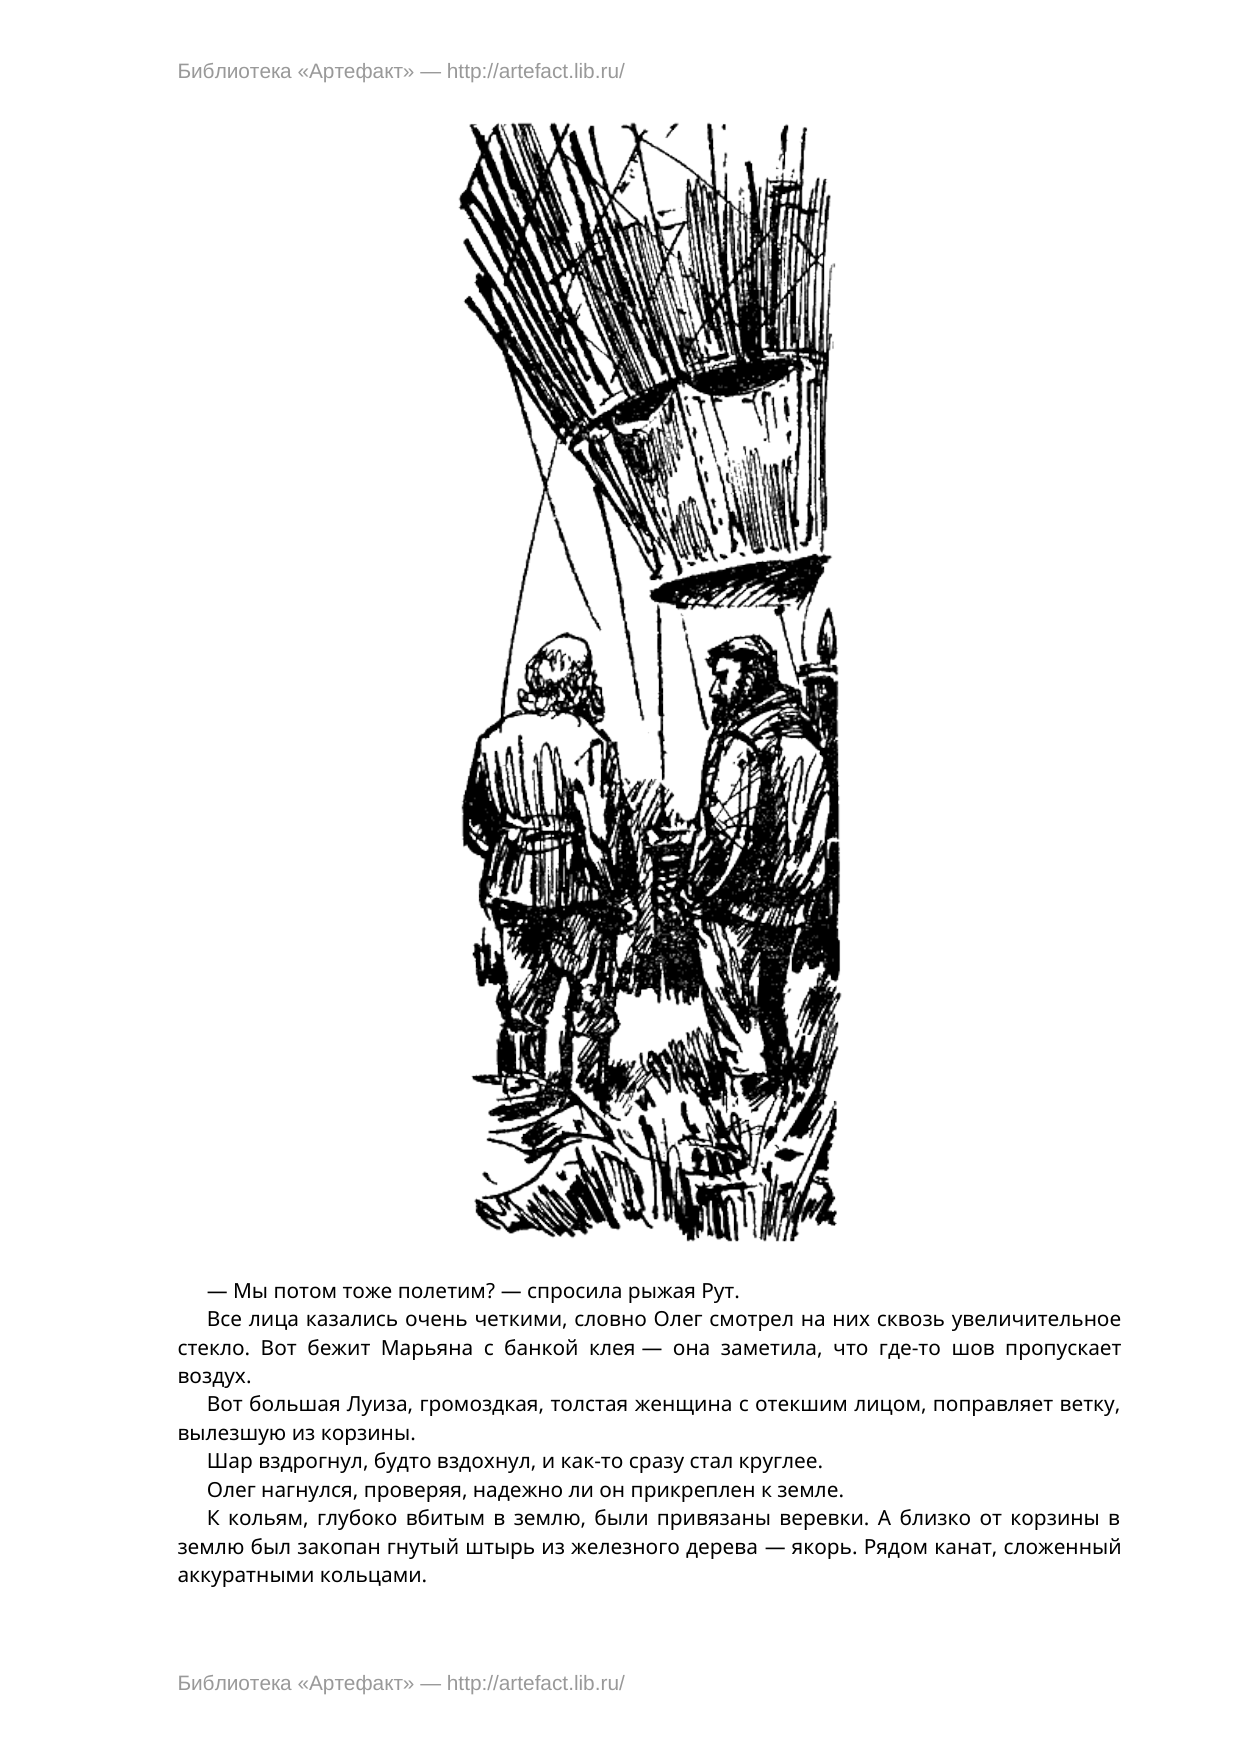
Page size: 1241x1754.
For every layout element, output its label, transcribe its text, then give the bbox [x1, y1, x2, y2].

picture [454, 118, 845, 1248]
text — Мы потом тоже полетим? — спросила рыжая Рут. [177, 1276, 1122, 1304]
text К кольям, глубоко вбитым в землю, были привязаны веревки. А близко от корзины в землю был закопан гнутый штырь из железного дерева — якорь. Рядом канат, сложенный аккуратными кольцами. [177, 1503, 1122, 1589]
text Шар вздрогнул, будто вздохнул, и как-то сразу стал круглее. [177, 1446, 1122, 1475]
text Олег нагнулся, проверяя, надежно ли он прикреплен к земле. [177, 1475, 1122, 1503]
text Все лица казались очень четкими, словно Олег смотрел на них сквозь увеличительное стекло. Вот бежит Марьяна с банкой клея — она заметила, что где-то шов пропускает воздух. [177, 1304, 1122, 1389]
text Вот большая Луиза, громоздкая, толстая женщина с отекшим лицом, поправляет ветку, вылезшую из корзины. [177, 1389, 1122, 1446]
